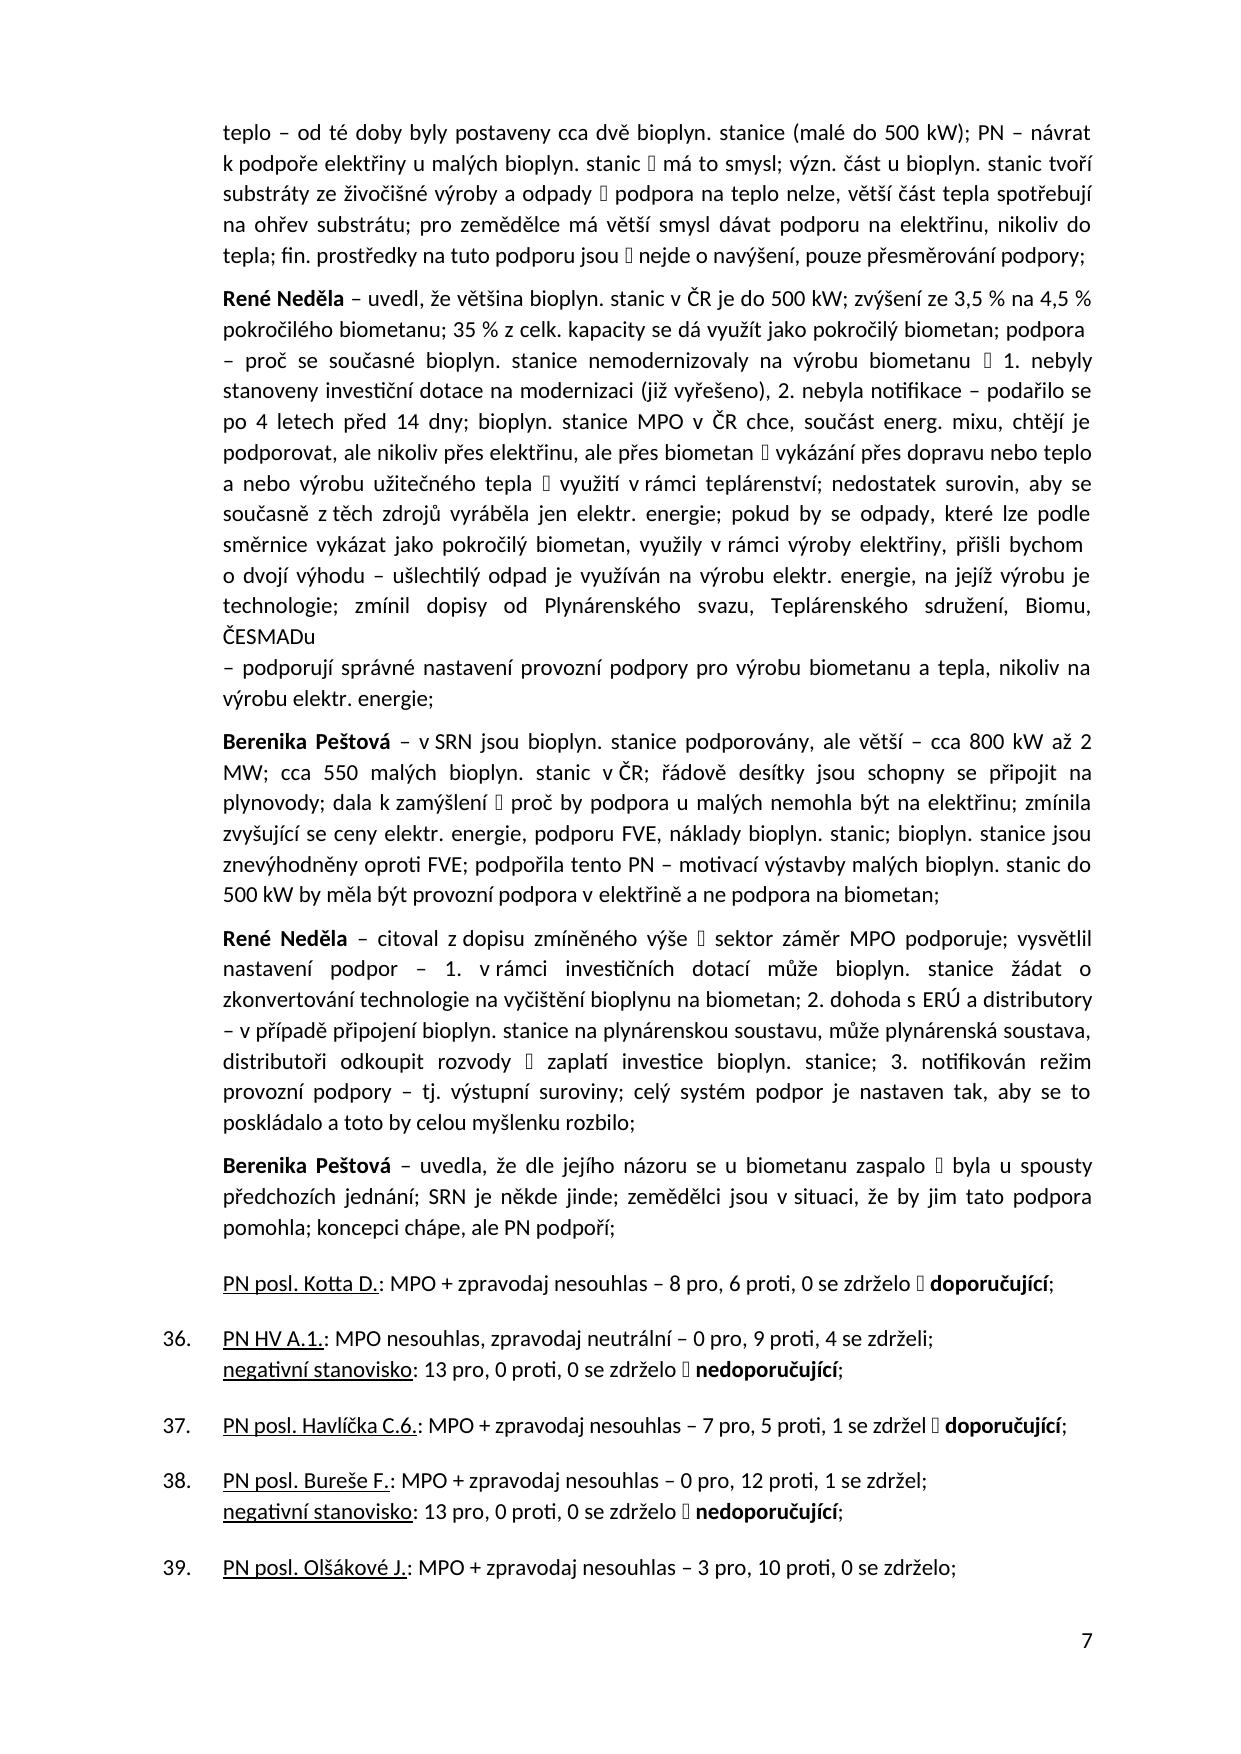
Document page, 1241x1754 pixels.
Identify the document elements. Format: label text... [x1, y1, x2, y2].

list René Neděla – citoval z dopisu zmíněného výše sektor záměr MPO podporuje; vysvětlil nastavení podpor – 1. v rámci investičních dotací může bioplyn. stanice žádat o zkonvertování technologie na vyčištění bioplynu na biometan; 2. dohoda s ERÚ a distributory – v případě připojení bioplyn. stanice na plynárenskou soustavu, může plynárenská soustava, distributoři odkoupit rozvody zaplatí investice bioplyn. stanice; 3. notifikován režim provozní podpory – tj. výstupní suroviny; celý systém podpor je nastaven tak, aby se to poskládalo a toto by celou myšlenku rozbilo; [223, 924, 1093, 1136]
list PN posl. Olšákové J.: MPO + zpravodaj nesouhlas – 3 pro, 10 proti, 0 se zdrželo; [162, 1553, 1093, 1581]
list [223, 1497, 1093, 1525]
list PN posl. Havlíčka C.6.: MPO + zpravodaj nesouhlas – 7 pro, 5 proti, 1 se zdržel doporučující; [162, 1411, 1093, 1439]
list René Neděla – uvedl, že většina bioplyn. stanic v ČR je do 500 kW; zvýšení ze 3,5 % na 4,5 % pokročilého biometanu; 35 % z celk. kapacity se dá využít jako pokročilý biometan; podpora – proč se současné bioplyn. stanice nemodernizovaly na výrobu biometanu 1. nebyly stanoveny investiční dotace na modernizaci (již vyřešeno), 2. nebyla notifikace – podařilo se po 4 letech před 14 dny; bioplyn. stanice MPO v ČR chce, součást energ. mixu, chtějí je podporovat, ale nikoliv přes elektřinu, ale přes biometan vykázání přes dopravu nebo teplo a nebo výrobu užitečného tepla využití v rámci teplárenství; nedostatek surovin, aby se současně z těch zdrojů vyráběla jen elektr. energie; pokud by se odpady, které lze podle směrnice vykázat jako pokročilý biometan, využily v rámci výroby elektřiny, přišli bychom o dvojí výhodu – ušlechtilý odpad je využíván na výrobu elektr. energie, na jejíž výrobu je technologie; zmínil dopisy od Plynárenského svazu, Teplárenského sdružení, Biomu, ČESMADu – podporují správné nastavení provozní podpory pro výrobu biometanu a tepla, nikoliv na výrobu elektr. energie; [223, 284, 1093, 712]
list Berenika Peštová – v SRN jsou bioplyn. stanice podporovány, ale větší – cca 800 kW až 2 MW; cca 550 malých bioplyn. stanic v ČR; řádově desítky jsou schopny se připojit na plynovody; dala k zamýšlení proč by podpora u malých nemohla být na elektřinu; zmínila zvyšující se ceny elektr. energie, podporu FVE, náklady bioplyn. stanic; bioplyn. stanice jsou znevýhodněny oproti FVE; podpořila tento PN – motivací výstavby malých bioplyn. stanic do 500 kW by měla být provozní podpora v elektřině a ne podpora na biometan; [223, 727, 1093, 909]
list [223, 118, 1093, 269]
list PN HV A.1.: MPO nesouhlas, zpravodaj neutrální – 0 pro, 9 proti, 4 se zdrželi; [162, 1324, 1093, 1352]
list Berenika Peštová – uvedla, že dle jejího názoru se u biometanu zaspalo byla u spousty předchozích jednání; SRN je někde jinde; zemědělci jsou v situaci, že by jim tato podpora pomohla; koncepci chápe, ale PN podpoří; [223, 1151, 1093, 1241]
list negativní stanovisko: 13 pro, 0 proti, 0 se zdrželo nedoporučující; [223, 1355, 1093, 1383]
list PN posl. Kotta D.: MPO + zpravodaj nesouhlas – 8 pro, 6 proti, 0 se zdrželo doporučující; [223, 1269, 1093, 1297]
list PN posl. Bureše F.: MPO + zpravodaj nesouhlas – 0 pro, 12 proti, 1 se zdržel; [162, 1467, 1093, 1494]
